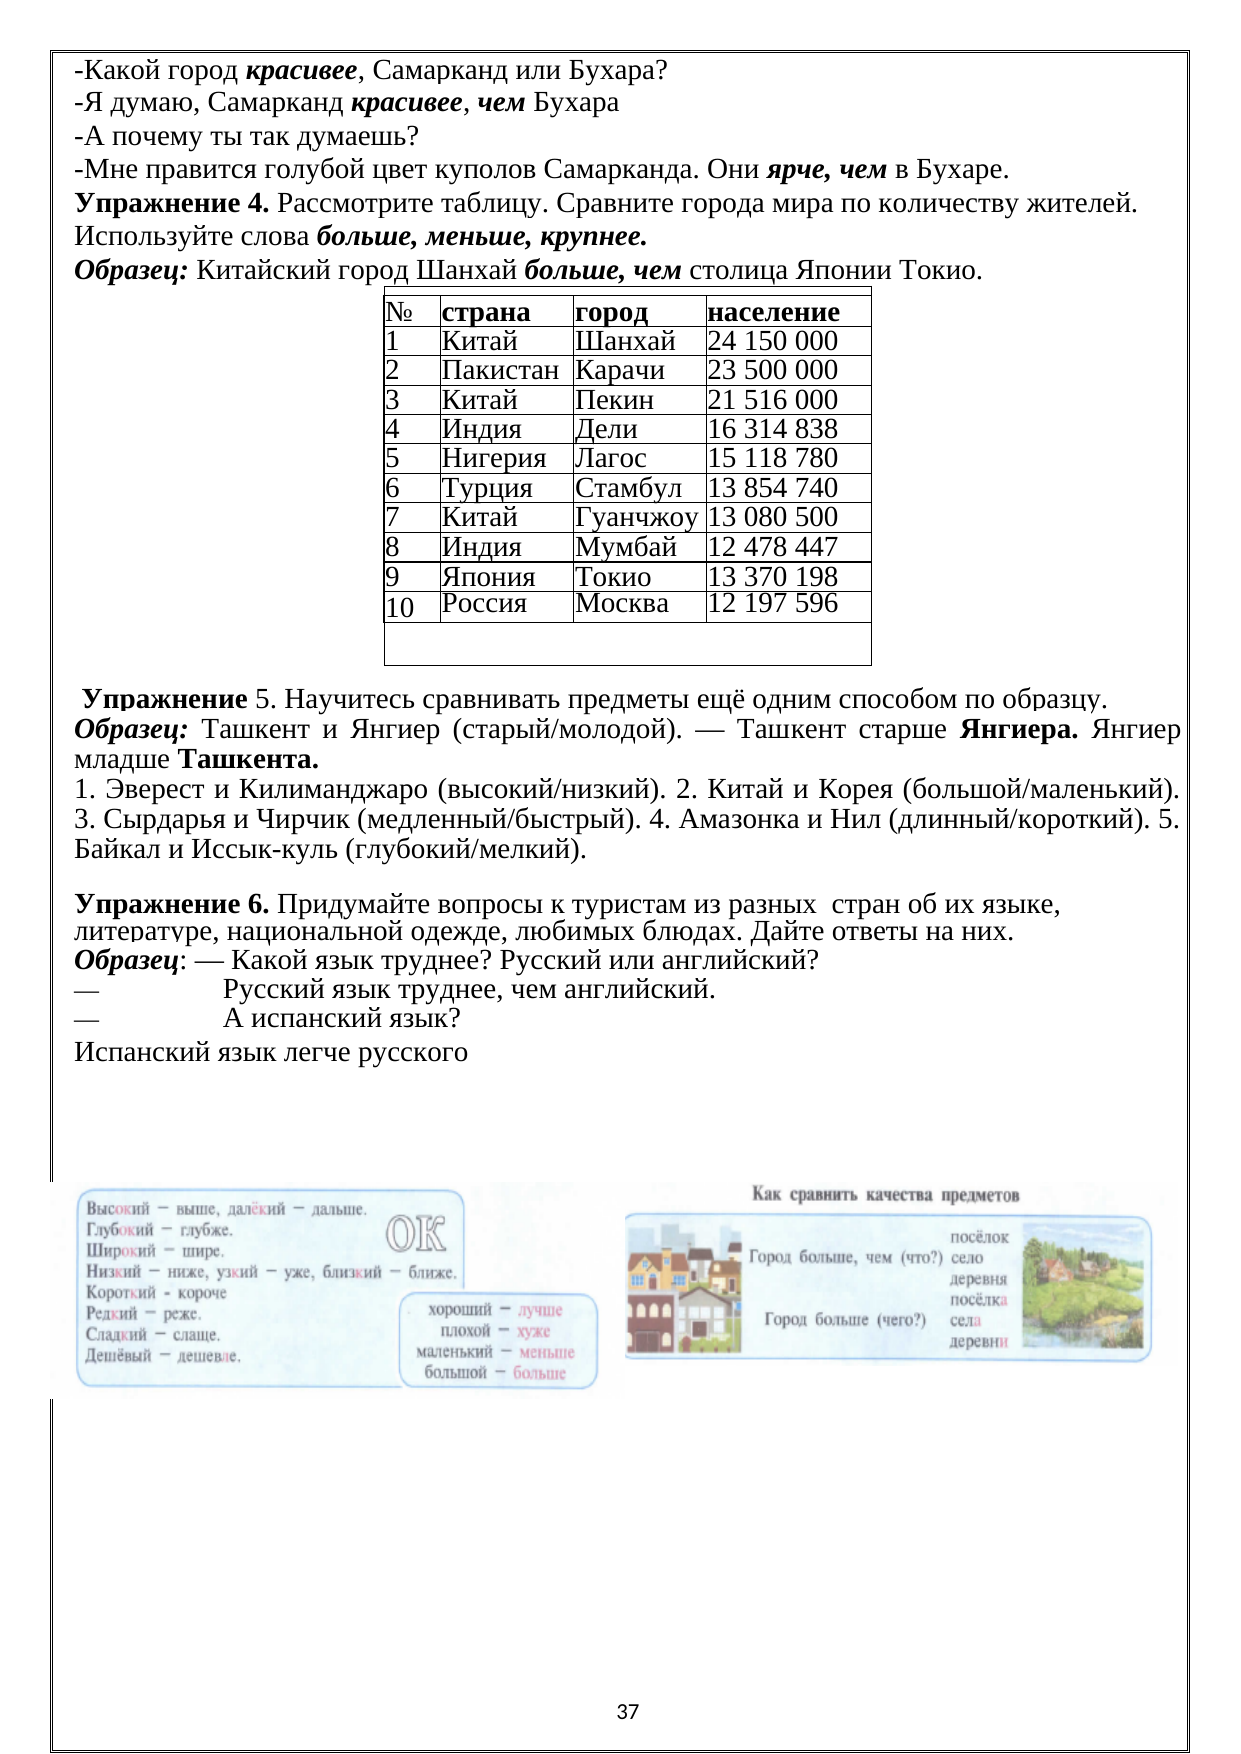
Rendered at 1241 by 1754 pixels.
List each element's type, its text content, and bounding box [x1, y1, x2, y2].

table_cell 15 118 780 [707, 444, 871, 473]
table_cell Япония [441, 563, 573, 591]
table_cell Токио [574, 563, 706, 591]
table_cell 12 197 596 [707, 592, 871, 622]
table_cell 9 [385, 563, 440, 591]
table_header страна [441, 296, 573, 326]
table_cell 23 500 000 [707, 356, 871, 384]
table_cell Пекин [574, 386, 706, 414]
table_cell 8 [385, 533, 440, 561]
text Образец: — Какой язык труднее? Русский или английский? [179, 946, 1181, 975]
text Испанский язык легче русского [74, 1034, 1181, 1067]
text -Какой город красивее, Самарканд или Бухара? [74, 59, 246, 84]
text -Я думаю, Самарканд красивее, чем Бухара [526, 84, 1181, 118]
list А испанский язык? [74, 1004, 1181, 1034]
text 1. Эверест и Килиманджаро (высокий/низкий). 2. Китай и Корея (большой/маленький). 3. Сырдарья и Чирчик (медленный/быстрый). 4. Амазонка и Нил (длинный/короткий). 5. Байкал и Иссык-куль (глубокий/мелкий). [74, 775, 1181, 865]
text Упражнение 6. Придумайте вопросы к туристам из разных стран об их языке, литературе, национальной одежде, любимых блюдах. Дайте ответы на них. [74, 892, 1181, 946]
table_header № [385, 296, 440, 326]
text Образец: Китайский город Шанхай больше, чем столица Японии Токио. [189, 252, 524, 285]
table_cell 10 [385, 592, 440, 622]
text -Я думаю, Самарканд красивее, чем Бухара [74, 84, 351, 118]
table_cell 5 [385, 444, 440, 473]
text Упражнение 4. Рассмотрите таблицу. Сравните города мира по количеству жителей. Используйте слова больше, меньше, крупнее. [74, 185, 1181, 252]
table_cell 21 516 000 [707, 386, 871, 414]
table_cell Индия [441, 415, 573, 443]
table_cell 1 [385, 327, 440, 355]
picture [50, 1182, 1179, 1399]
table_cell Нигерия [441, 444, 573, 473]
text -А почему ты так думаешь? [74, 118, 1181, 151]
table_cell Шанхай [574, 327, 706, 355]
table_cell 24 150 000 [707, 327, 871, 355]
text Образец: Китайский город Шанхай больше, чем столица Японии Токио. [682, 252, 1181, 285]
table_cell Гуанчжоу [574, 503, 706, 532]
table_cell 13 080 500 [707, 503, 871, 532]
table_cell Индия [441, 533, 573, 561]
table_cell 2 [385, 356, 440, 384]
table_header население [707, 296, 871, 326]
table_cell Карачи [574, 356, 706, 384]
table_cell 16 314 838 [707, 415, 871, 443]
table_cell Россия [441, 592, 573, 622]
table_cell Лагос [574, 444, 706, 473]
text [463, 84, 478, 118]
text Упражнение 5. Научитесь сравнивать предметы ещё одним способом по образцу. [74, 304, 1181, 715]
table_cell 4 [385, 415, 440, 443]
text -Мне правится голубой цвет куполов Самарканда. Они ярче, чем в Бухаре. [74, 151, 767, 185]
table_cell Пакистан [441, 356, 573, 384]
table_cell Москва [574, 592, 706, 622]
table_cell Мумбай [574, 533, 706, 561]
table_cell 13 854 740 [707, 474, 871, 502]
table_cell Дели [574, 415, 706, 443]
table_cell 3 [385, 386, 440, 414]
text -Мне правится голубой цвет куполов Самарканда. Они ярче, чем в Бухаре. [888, 151, 1181, 185]
table_cell Стамбул [574, 474, 706, 502]
table_cell 13 370 198 [707, 563, 871, 591]
table_header город [574, 296, 706, 326]
table_cell 7 [385, 503, 440, 532]
table_cell Турция [441, 474, 573, 502]
table_cell Китай [441, 386, 573, 414]
text -Какой город красивее, Самарканд или Бухара? [358, 59, 1181, 84]
table_cell Китай [441, 327, 573, 355]
table_cell 6 [385, 474, 440, 502]
table_cell Китай [441, 503, 573, 532]
table_cell 12 478 447 [707, 533, 871, 561]
text Образец: Ташкент и Янгиер (старый/молодой). — Ташкент старше Янгиера. Янгиер младше Ташкента. [189, 715, 1181, 775]
list Русский язык труднее, чем английский. [74, 975, 1181, 1004]
